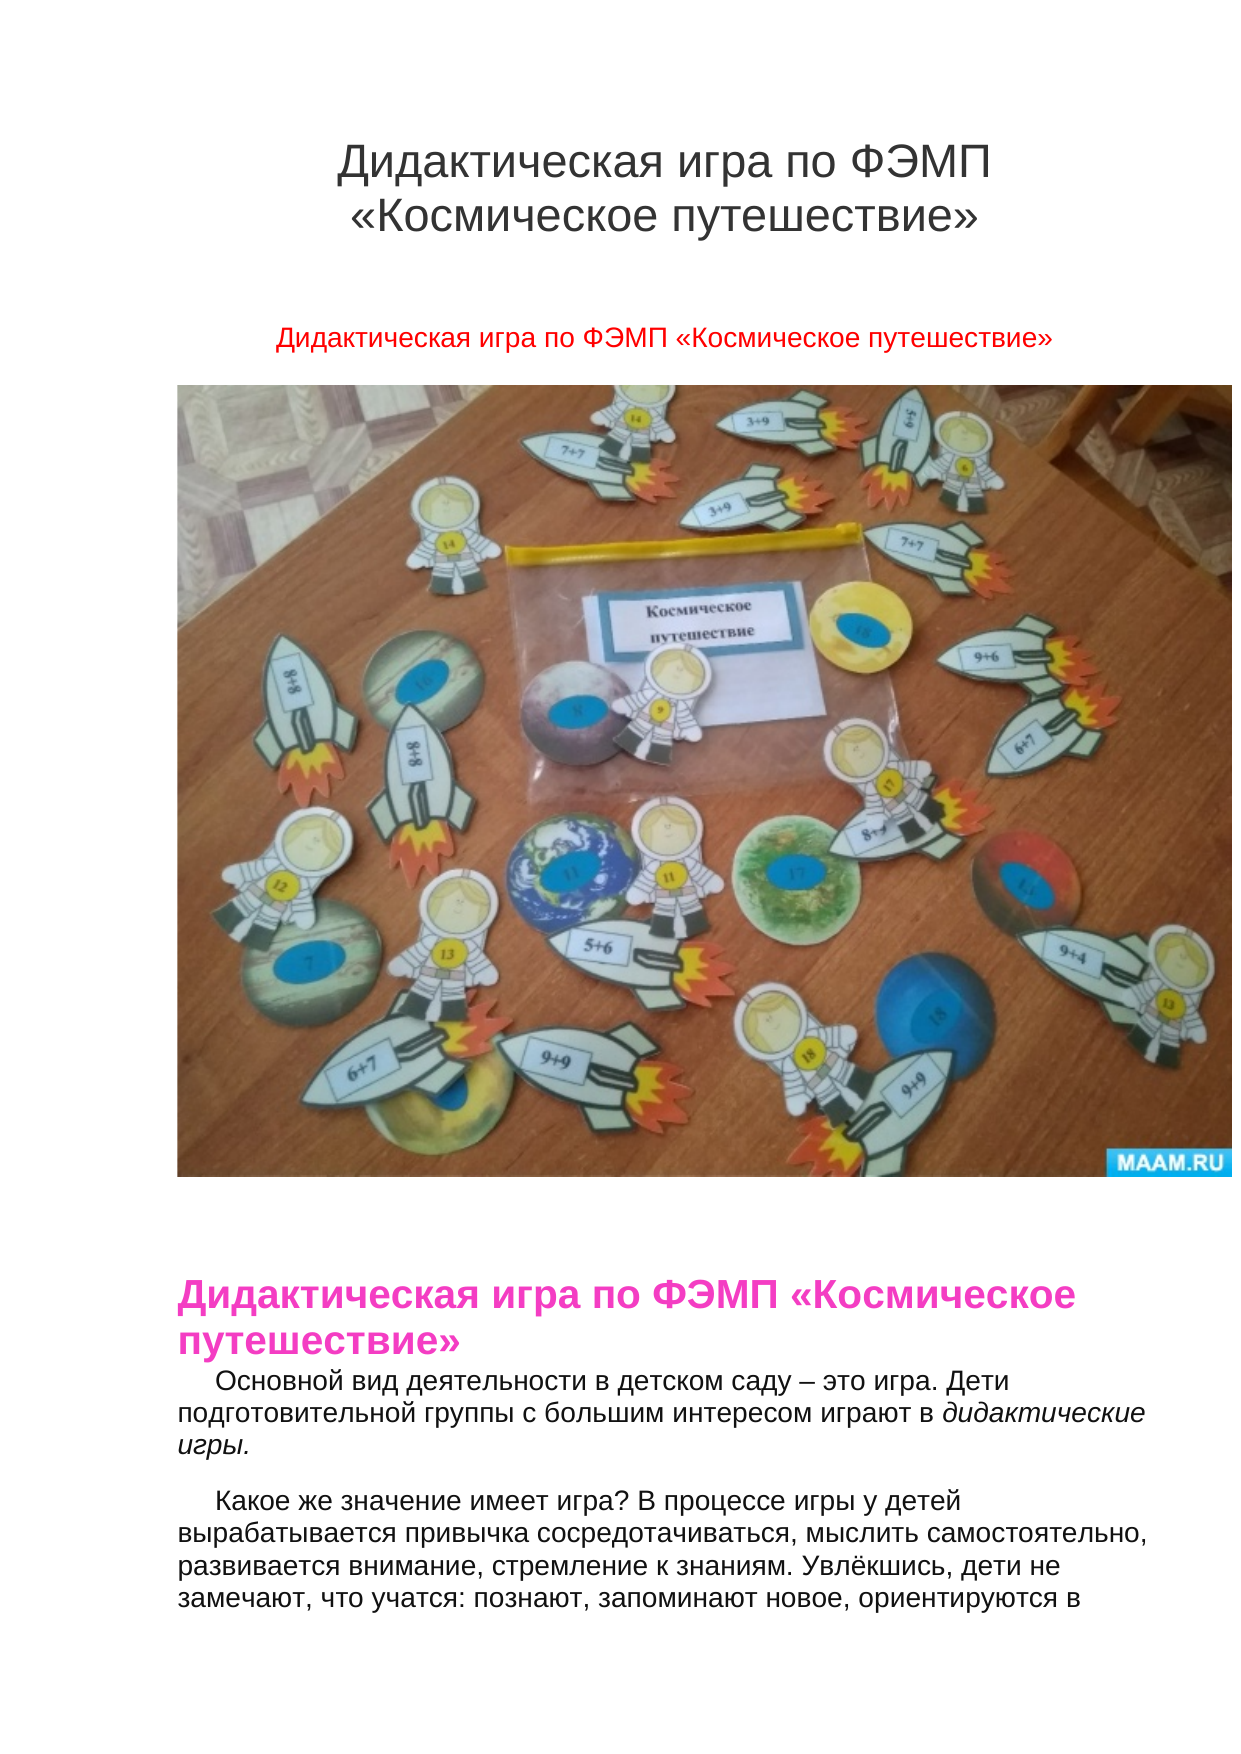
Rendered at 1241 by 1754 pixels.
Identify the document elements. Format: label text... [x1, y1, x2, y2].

picture [177, 385, 1232, 1177]
text Дидактическая игра по ФЭМП «Космическое путешествие» [177, 1270, 1152, 1363]
text Основной вид деятельности в детском саду – это игра. Дети подготовительной группы с большим интересом играют в дидактические игры. [177, 1363, 1152, 1461]
text Дидактическая игра по ФЭМП «Космическое путешествие» [177, 288, 1152, 353]
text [177, 1484, 1152, 1614]
text Дидактическая игра по ФЭМП «Космическое путешествие» [177, 134, 1152, 242]
